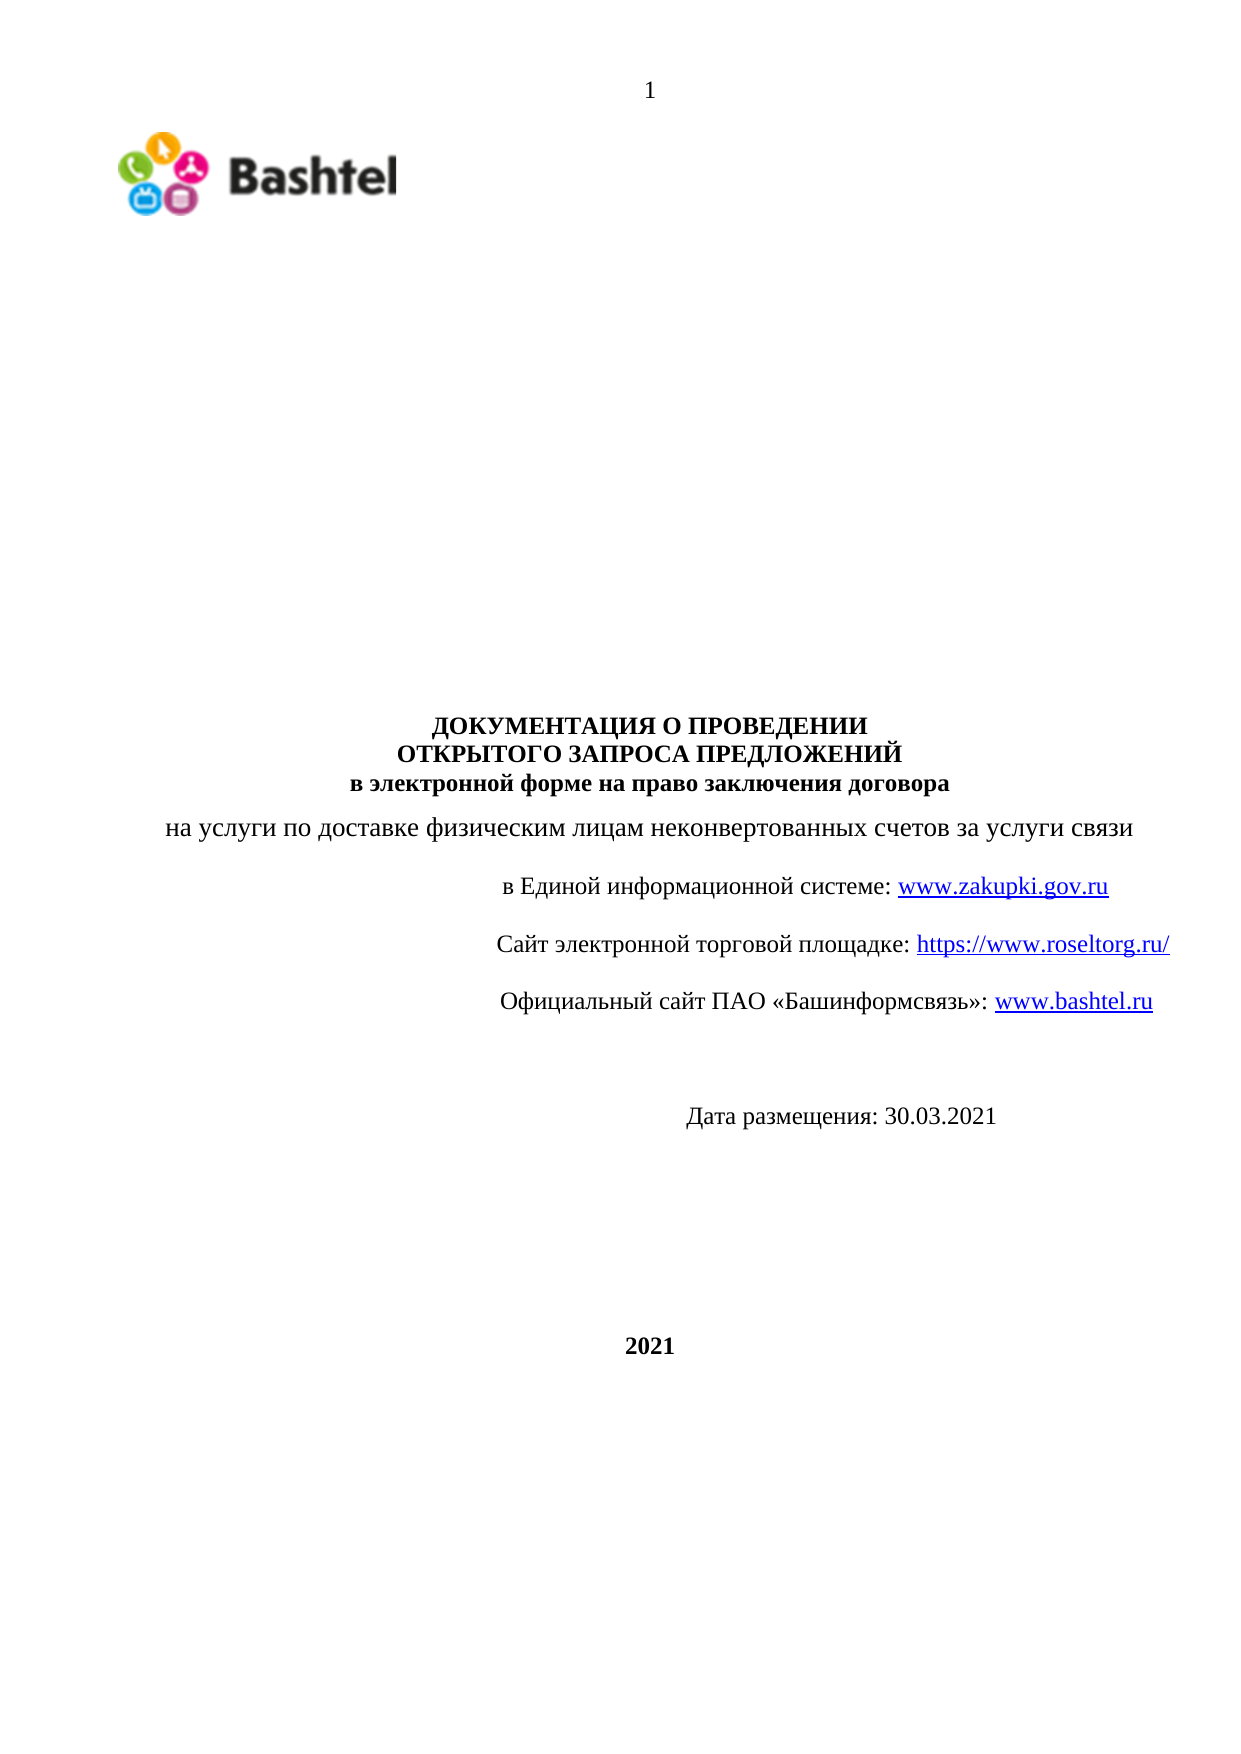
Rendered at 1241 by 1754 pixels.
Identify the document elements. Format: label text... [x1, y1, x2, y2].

text в Единой информационной системе: www.zakupki.gov.ru [502, 871, 1181, 900]
text Сайт электронной торговой площадке: https://www.roseltorg.ru/ [490, 929, 1181, 957]
text Дата размещения: 30.03.2021 [502, 1101, 1181, 1130]
text ДОКУМЕНТАЦИЯ О ПРОВЕДЕНИИ [118, 711, 1181, 739]
text ОТКРЫТОГО ЗАПРОСА ПРЕДЛОЖЕНИЙ [118, 739, 1181, 768]
text в электронной форме на право заключения договора [118, 768, 1181, 797]
text 2021 [118, 1331, 1181, 1360]
text на услуги по доставке физическим лицам неконвертованных счетов за услуги связи [118, 811, 1181, 842]
text Официальный сайт ПАО «Башинформсвязь»: www.bashtel.ru [487, 986, 1181, 1015]
picture [118, 132, 397, 216]
